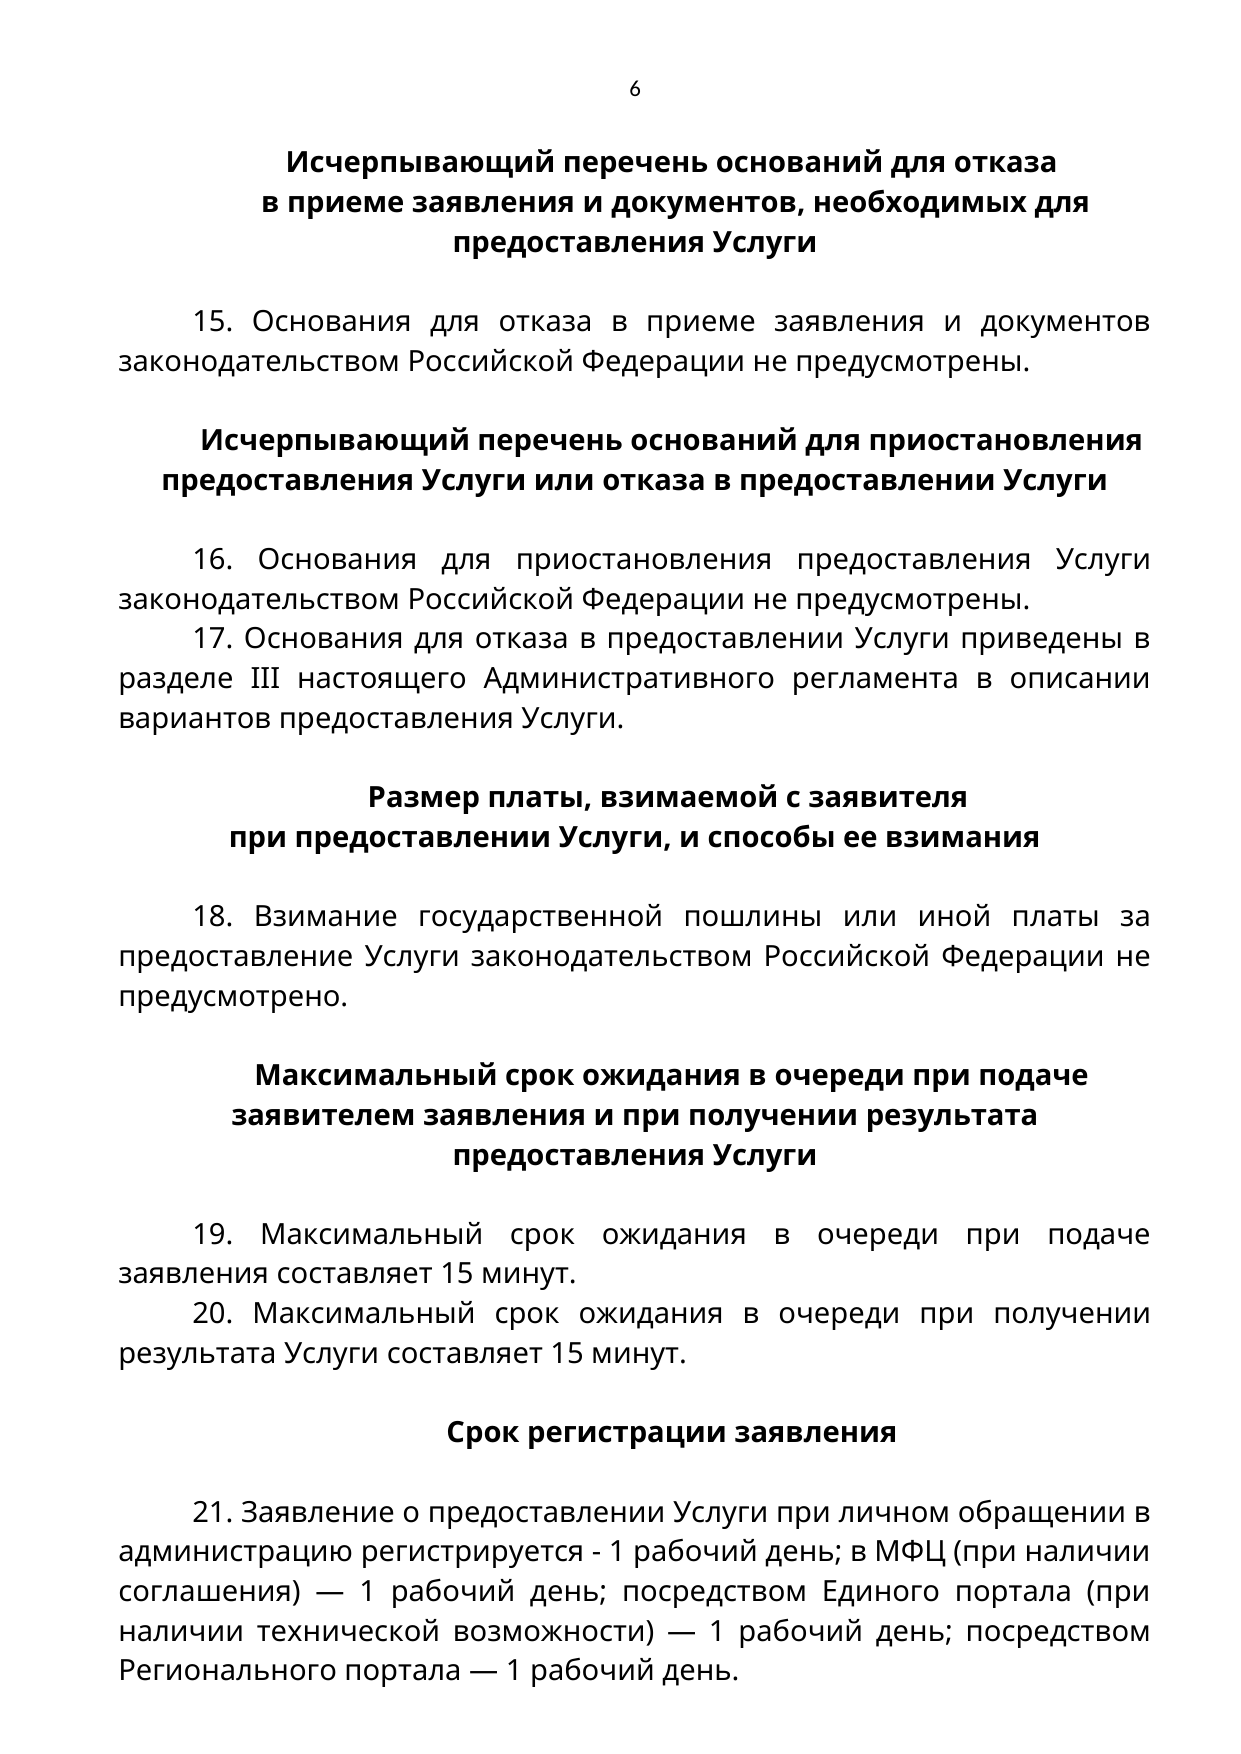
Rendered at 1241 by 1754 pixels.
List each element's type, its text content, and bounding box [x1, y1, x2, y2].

text в приеме заявления и документов, необходимых для предоставления Услуги [118, 181, 1152, 261]
text Размер платы, взимаемой с заявителя при предоставлении Услуги, и способы ее взимания [118, 777, 1152, 856]
text 21. Заявление о предоставлении Услуги при личном обращении в администрацию регистрируется - 1 рабочий день; в МФЦ (при наличии соглашения) — 1 рабочий день; посредством Единого портала (при наличии технической возможности) — 1 рабочий день; посредством Регионального портала — 1 рабочий день. [118, 1491, 1152, 1689]
text Исчерпывающий перечень оснований для отказа [118, 142, 1152, 181]
text 18. Взимание государственной пошлины или иной платы за предоставление Услуги законодательством Российской Федерации не предусмотрено. [118, 896, 1152, 1015]
text Срок регистрации заявления [118, 1412, 1152, 1451]
text 15. Основания для отказа в приеме заявления и документов законодательством Российской Федерации не предусмотрены. [118, 300, 1152, 380]
text Максимальный срок ожидания в очереди при подаче заявителем заявления и при получении результата предоставления Услуги [118, 1054, 1152, 1173]
text 20. Максимальный срок ожидания в очереди при получении результата Услуги составляет 15 минут. [118, 1292, 1152, 1372]
text 16. Основания для приостановления предоставления Услуги законодательством Российской Федерации не предусмотрены. [118, 538, 1152, 618]
text 17. Основания для отказа в предоставлении Услуги приведены в разделе III настоящего Административного регламента в описании вариантов предоставления Услуги. [118, 618, 1152, 737]
text Исчерпывающий перечень оснований для приостановления предоставления Услуги или отказа в предоставлении Услуги [118, 419, 1152, 499]
text 19. Максимальный срок ожидания в очереди при подаче заявления составляет 15 минут. [118, 1213, 1152, 1292]
